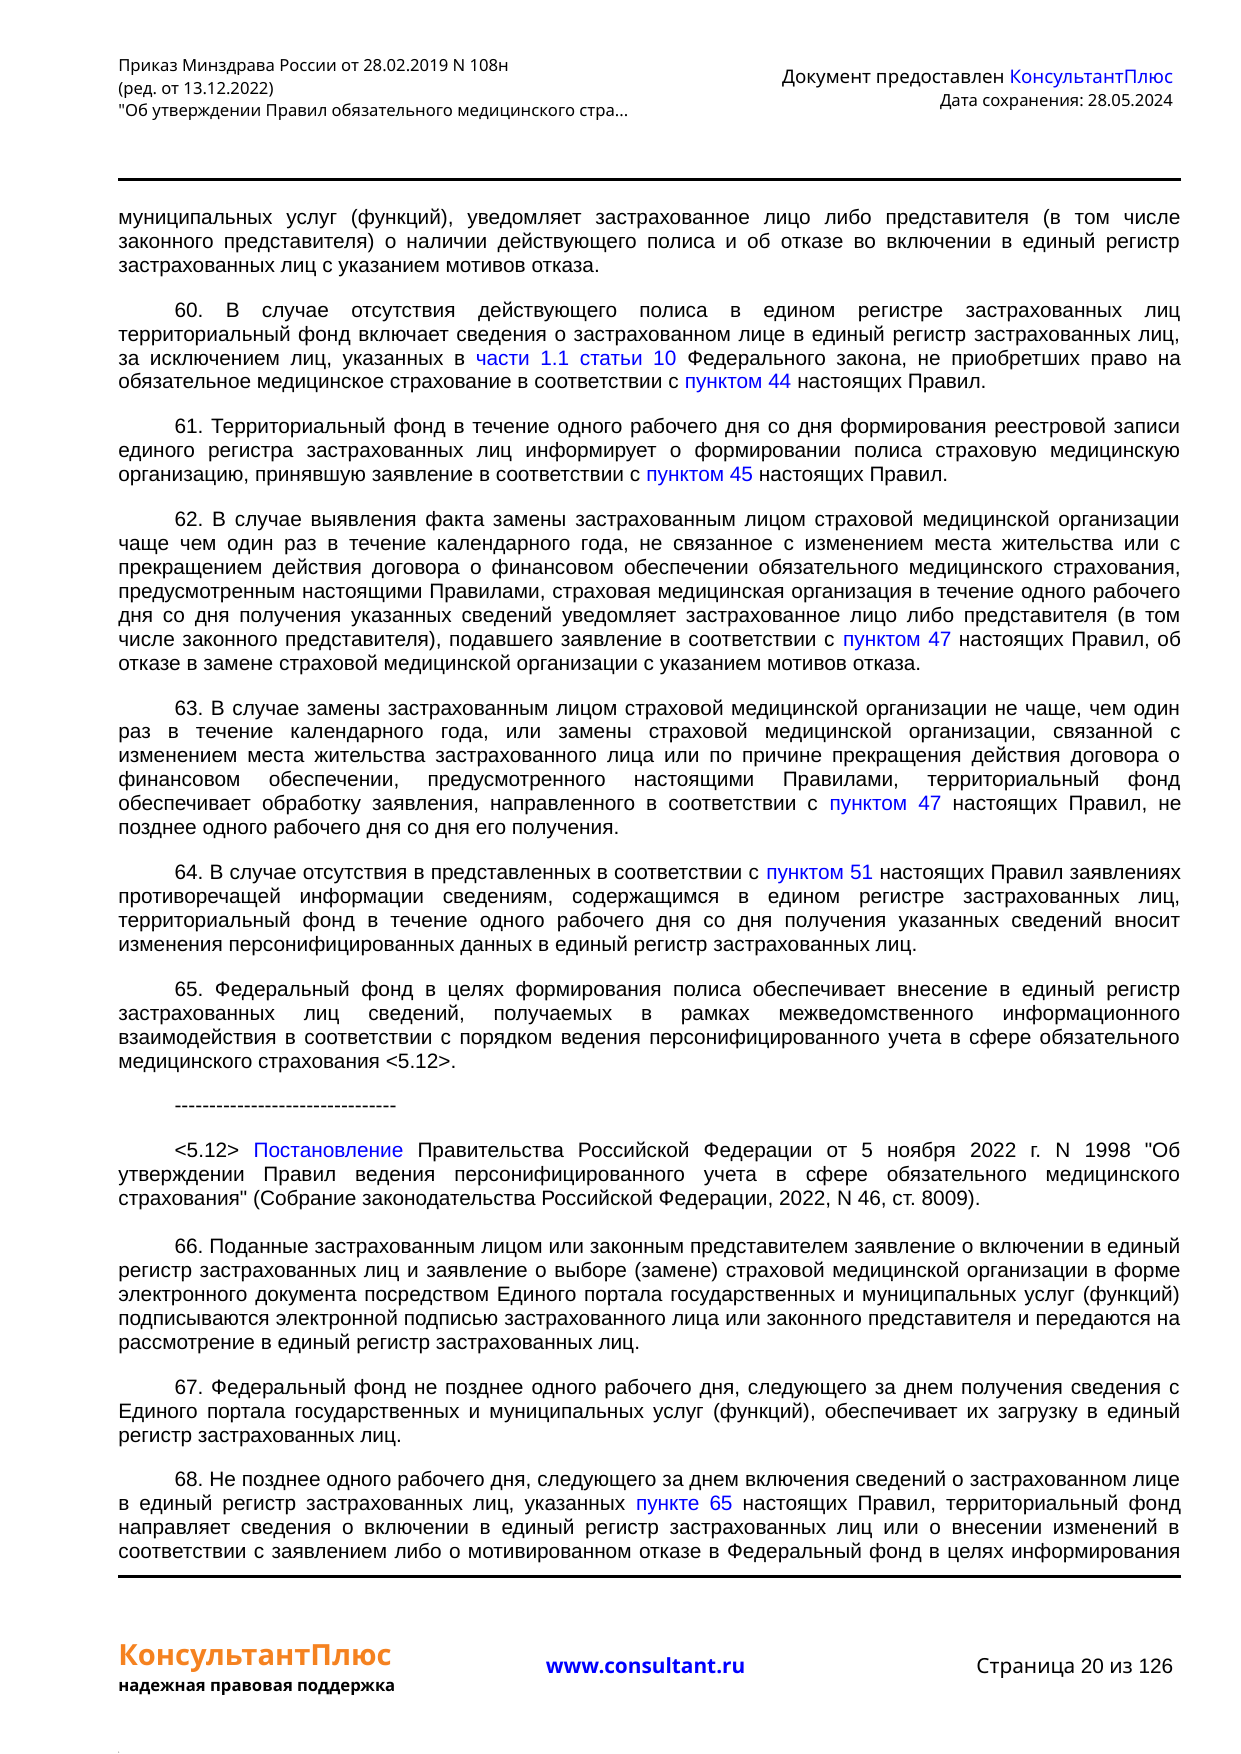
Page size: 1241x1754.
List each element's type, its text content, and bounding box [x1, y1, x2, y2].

text 66. Поданные застрахованным лицом или законным представителем заявление о включении в единый регистр застрахованных лиц и заявление о выборе (замене) страховой медицинской организации в форме электронного документа посредством Единого портала государственных и муниципальных услуг (функций) подписываются электронной подписью застрахованного лица или законного представителя и передаются на рассмотрение в единый регистр застрахованных лиц. [118, 1234, 1181, 1354]
text 67. Федеральный фонд не позднее одного рабочего дня, следующего за днем получения сведения с Единого портала государственных и муниципальных услуг (функций), обеспечивает их загрузку в единый регистр застрахованных лиц. [118, 1374, 1181, 1446]
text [118, 205, 1181, 277]
text 64. В случае отсутствия в представленных в соответствии с пунктом 51 настоящих Правил заявлениях противоречащей информации сведениям, содержащимся в едином регистре застрахованных лиц, территориальный фонд в течение одного рабочего дня со дня получения указанных сведений вносит изменения персонифицированных данных в единый регистр застрахованных лиц. [118, 860, 1181, 956]
text 60. В случае отсутствия действующего полиса в едином регистре застрахованных лиц территориальный фонд включает сведения о застрахованном лице в единый регистр застрахованных лиц, за исключением лиц, указанных в части 1.1 статьи 10 Федерального закона, не приобретших право на обязательное медицинское страхование в соответствии с пунктом 44 настоящих Правил. [118, 297, 1181, 393]
text 62. В случае выявления факта замены застрахованным лицом страховой медицинской организации чаще чем один раз в течение календарного года, не связанное с изменением места жительства или с прекращением действия договора о финансовом обеспечении обязательного медицинского страхования, предусмотренным настоящими Правилами, страховая медицинская организация в течение одного рабочего дня со дня получения указанных сведений уведомляет застрахованное лицо либо представителя (в том числе законного представителя), подавшего заявление в соответствии с пунктом 47 настоящих Правил, об отказе в замене страховой медицинской организации с указанием мотивов отказа. [118, 507, 1181, 674]
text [118, 1467, 1181, 1563]
text -------------------------------- [118, 1093, 1181, 1117]
text <5.12> Постановление Правительства Российской Федерации от 5 ноября 2022 г. N 1998 "Об утверждении Правил ведения персонифицированного учета в сфере обязательного медицинского страхования" (Собрание законодательства Российской Федерации, 2022, N 46, ст. 8009). [118, 1138, 1181, 1210]
text 63. В случае замены застрахованным лицом страховой медицинской организации не чаще, чем один раз в течение календарного года, или замены страховой медицинской организации, связанной с изменением места жительства застрахованного лица или по причине прекращения действия договора о финансовом обеспечении, предусмотренного настоящими Правилами, территориальный фонд обеспечивает обработку заявления, направленного в соответствии с пунктом 47 настоящих Правил, не позднее одного рабочего дня со дня его получения. [118, 695, 1181, 839]
text 65. Федеральный фонд в целях формирования полиса обеспечивает внесение в единый регистр застрахованных лиц сведений, получаемых в рамках межведомственного информационного взаимодействия в соответствии с порядком ведения персонифицированного учета в сфере обязательного медицинского страхования <5.12>. [118, 977, 1181, 1072]
text 61. Территориальный фонд в течение одного рабочего дня со дня формирования реестровой записи единого регистра застрахованных лиц информирует о формировании полиса страховую медицинскую организацию, принявшую заявление в соответствии с пунктом 45 настоящих Правил. [118, 414, 1181, 486]
